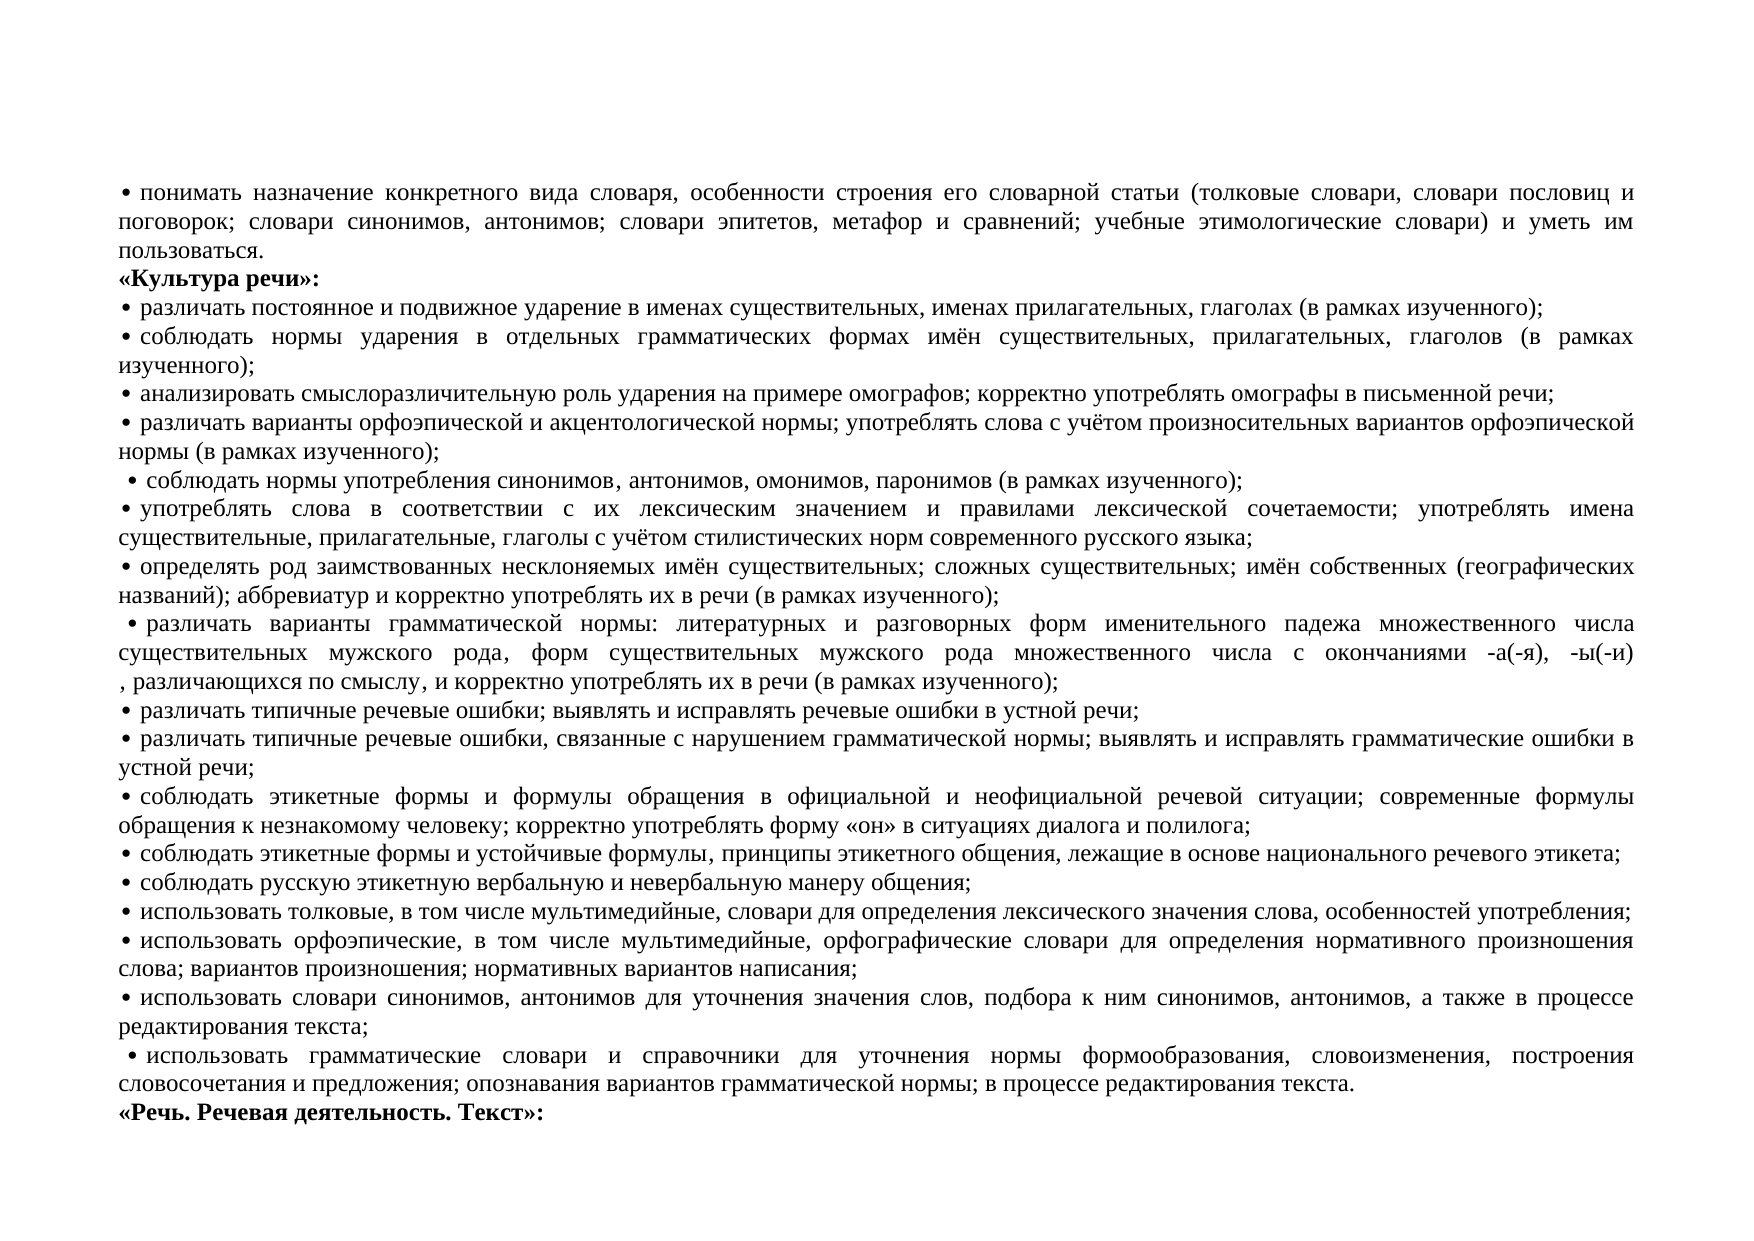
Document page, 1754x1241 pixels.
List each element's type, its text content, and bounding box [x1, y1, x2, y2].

text ∙ употреблять слова в соответствии с их лексическим значением и правилами лексической сочетаемости; употреблять имена существительные, прилагательные, глаголы с учётом стилистических норм современного русского языка; [118, 493, 1636, 551]
text ∙ соблюдать этикетные формы и устойчивые формулы‚ принципы этикетного общения, лежащие в основе национального речевого этикета; [118, 838, 1636, 867]
text ∙ анализировать смыслоразличительную роль ударения на примере омографов; корректно употреблять омографы в письменной речи; [118, 378, 1636, 407]
text ∙ различать варианты грамматической нормы: литературных и разговорных форм именительного падежа множественного числа существительных мужского рода‚ форм существительных мужского рода множественного числа с окончаниями -а(-я), -ы(-и)‚ различающихся по смыслу‚ и корректно употреблять их в речи (в рамках изученного); [118, 608, 1636, 695]
text ∙ использовать грамматические словари и справочники для уточнения нормы формообразования, словоизменения, построения словосочетания и предложения; опознавания вариантов грамматической нормы; в процессе редактирования текста. [118, 1040, 1636, 1097]
text ∙ использовать словари синонимов, антонимов для уточнения значения слов, подбора к ним синонимов, антонимов, а также в процессе редактирования текста; [118, 982, 1636, 1040]
text ∙ соблюдать этикетные формы и формулы обращения в официальной и неофициальной речевой ситуации; современные формулы обращения к незнакомому человеку; корректно употреблять форму «он» в ситуациях диалога и полилога; [118, 781, 1636, 838]
text ∙ соблюдать русскую этикетную вербальную и невербальную манеру общения; [118, 867, 1636, 896]
text ∙ различать постоянное и подвижное ударение в именах существительных, именах прилагательных, глаголах (в рамках изученного); [118, 292, 1636, 321]
text ∙ использовать толковые, в том числе мультимедийные, словари для определения лексического значения слова, особенностей употребления; [118, 896, 1636, 925]
text «Культура речи»: [118, 263, 1636, 292]
text ∙ различать типичные речевые ошибки; выявлять и исправлять речевые ошибки в устной речи; [118, 695, 1636, 723]
text ∙ понимать назначение конкретного вида словаря, особенности строения его словарной статьи (толковые словари, словари пословиц и поговорок; словари синонимов, антонимов; словари эпитетов, метафор и сравнений; учебные этимологические словари) и уметь им пользоваться. [118, 177, 1636, 263]
text «Речь. Речевая деятельность. Текст»: [118, 1097, 1636, 1126]
text ∙ соблюдать нормы употребления синонимов‚ антонимов, омонимов, паронимов (в рамках изученного); [118, 465, 1636, 493]
text ∙ определять род заимствованных несклоняемых имён существительных; сложных существительных; имён собственных (географических названий); аббревиатур и корректно употреблять их в речи (в рамках изученного); [118, 551, 1636, 608]
text ∙ использовать орфоэпические, в том числе мультимедийные, орфографические словари для определения нормативного произношения слова; вариантов произношения; нормативных вариантов написания; [118, 925, 1636, 982]
text ∙ соблюдать нормы ударения в отдельных грамматических формах имён существительных, прилагательных, глаголов (в рамках изученного); [118, 321, 1636, 378]
text ∙ различать варианты орфоэпической и акцентологической нормы; употреблять слова с учётом произносительных вариантов орфоэпической нормы (в рамках изученного); [118, 407, 1636, 465]
text ∙ различать типичные речевые ошибки, связанные с нарушением грамматической нормы; выявлять и исправлять грамматические ошибки в устной речи; [118, 723, 1636, 781]
